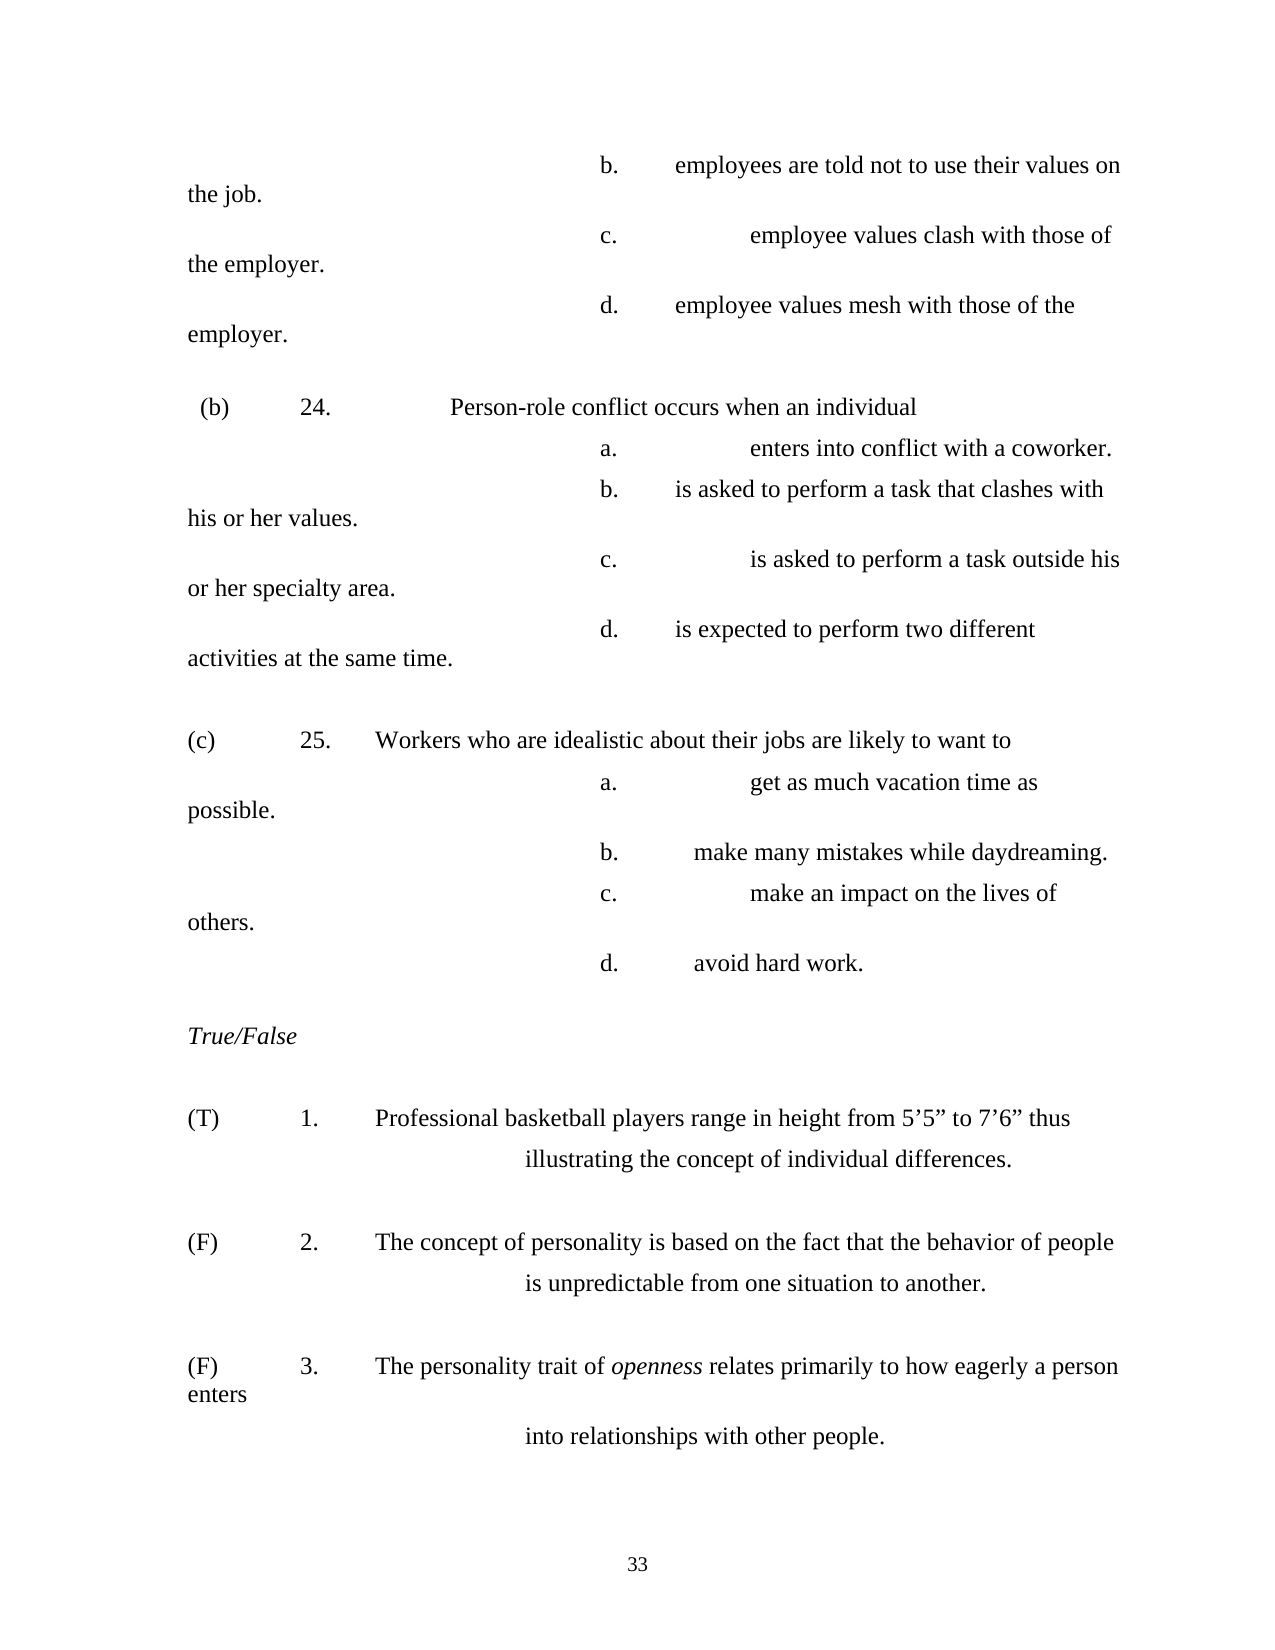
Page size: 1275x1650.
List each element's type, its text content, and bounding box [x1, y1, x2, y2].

text c. is asked to perform a task outside his or her specialty area. [187, 544, 1125, 602]
text (F) 2. The concept of personality is based on the fact that the behavior of people [187, 1227, 1125, 1256]
text (c) 25. Workers who are idealistic about their jobs are likely to want to [187, 725, 1125, 754]
text b. make many mistakes while daydreaming. [187, 837, 1125, 865]
text into relationships with other people. [187, 1421, 1125, 1449]
text b. is asked to perform a task that clashes with his or her values. [187, 474, 1125, 532]
text (T) 1. Professional basketball players range in height from 5’5” to 7’6” thus [187, 1103, 1125, 1132]
text c. employee values clash with those of the employer. [187, 220, 1125, 277]
text b. employees are told not to use their values on the job. [187, 150, 1125, 207]
text a. get as much vacation time as possible. [187, 767, 1125, 824]
text a. enters into conflict with a coworker. [187, 433, 1125, 462]
text True/False [187, 1021, 1125, 1049]
text (F) 3. The personality trait of openness relates primarily to how eagerly a person enters [187, 1351, 1125, 1408]
text is unpredictable from one situation to another. [187, 1268, 1125, 1297]
text (b) 24. Person-role conflict occurs when an individual [187, 392, 1125, 420]
text d. employee values mesh with those of the employer. [187, 290, 1125, 347]
text c. make an impact on the lives of others. [187, 878, 1125, 935]
text d. avoid hard work. [187, 948, 1125, 977]
text d. is expected to perform two different activities at the same time. [187, 614, 1125, 672]
text illustrating the concept of individual differences. [187, 1144, 1125, 1173]
